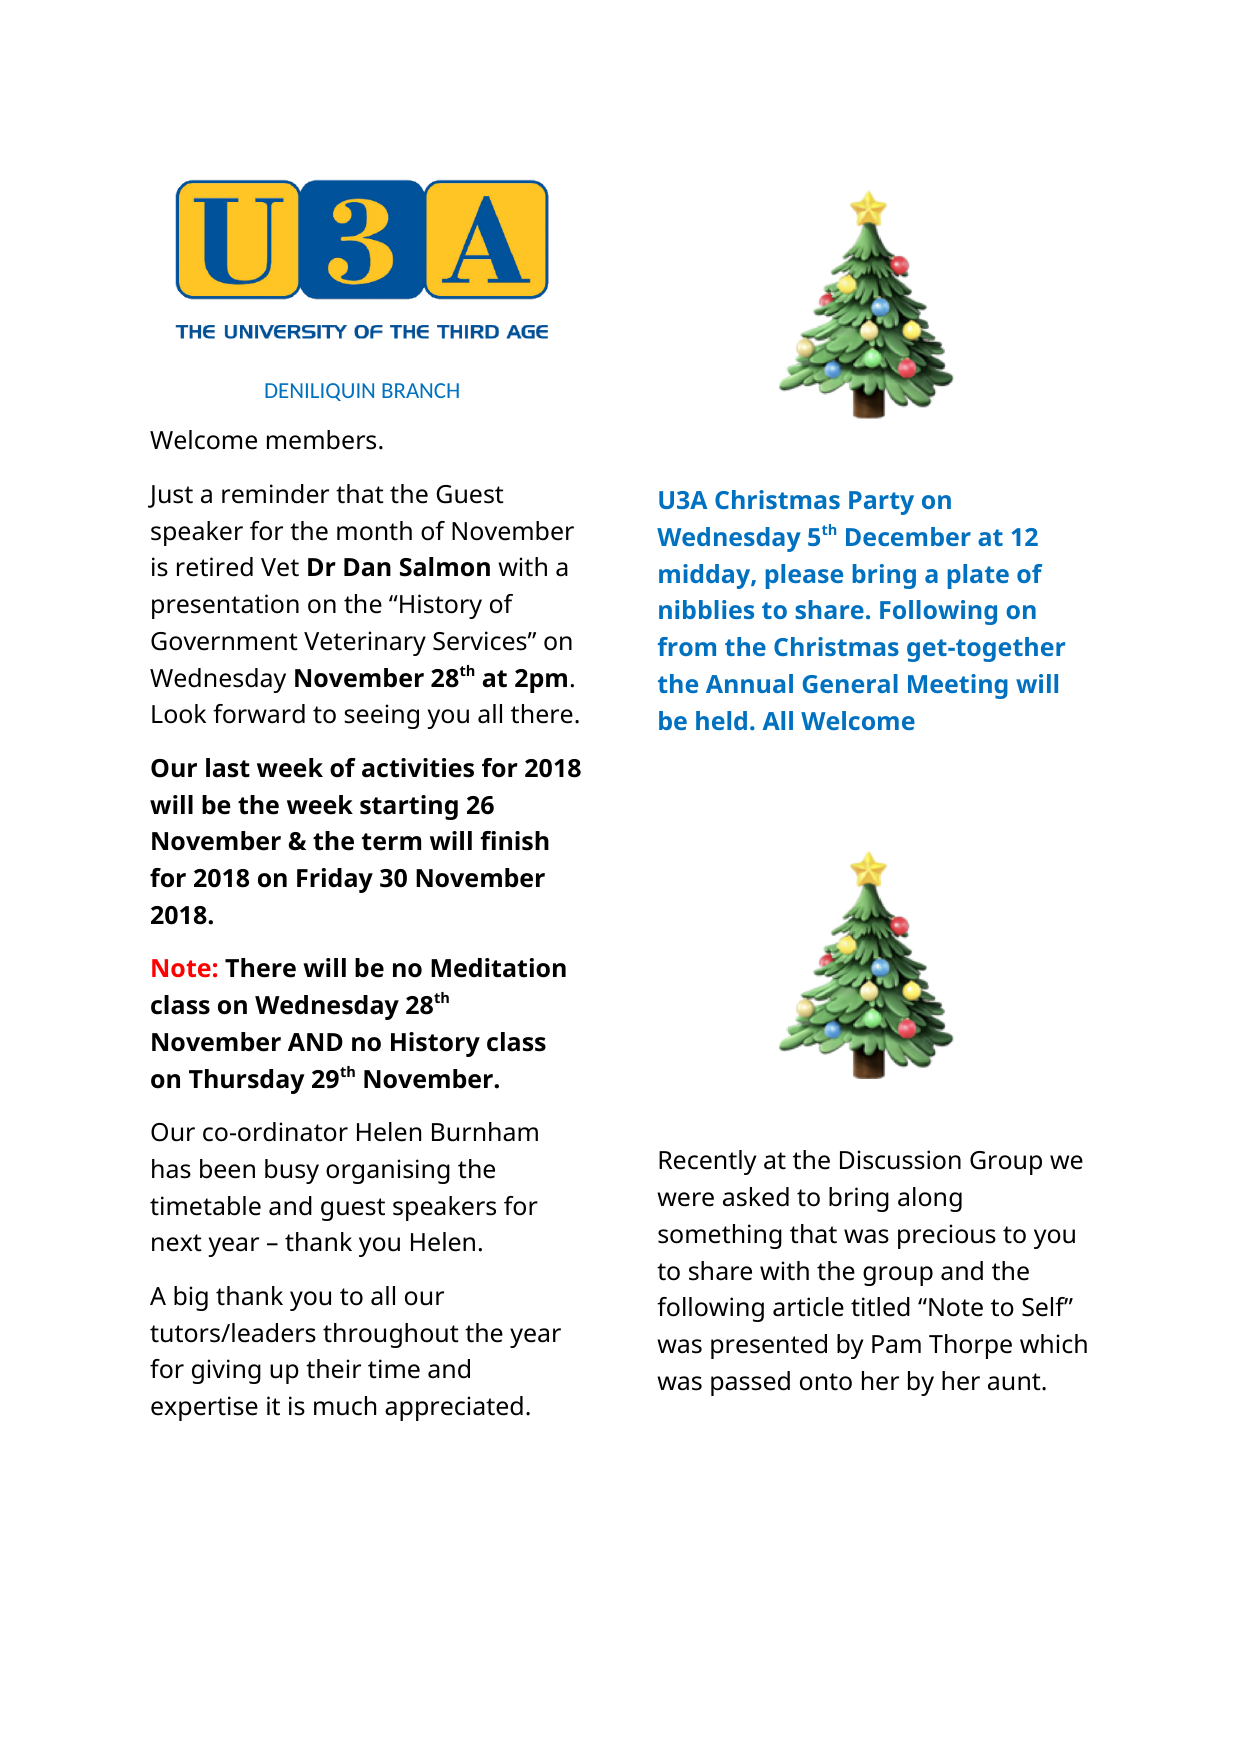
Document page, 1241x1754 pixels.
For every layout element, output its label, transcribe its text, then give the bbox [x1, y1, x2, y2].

text U3A Christmas Party on Wednesday 5th December at 12 midday, please bring a plate of nibblies to share. Following on from the Christmas get-together the Annual General Meeting will be held. All Welcome [657, 483, 1090, 737]
picture [657, 810, 1091, 1124]
text Recently at the Discussion Group we were asked to bring along something that was precious to you to share with the group and the following article titled “Note to Self” was presented by Pam Thorpe which was passed onto her by her aunt. [657, 1143, 1090, 1398]
text Just a reminder that the Guest speaker for the month of November is retired Vet Dr Dan Salmon with a presentation on the “History of Government Veterinary Services” on Wednesday November 28th at 2pm. Look forward to seeing you all there. [150, 476, 583, 731]
text DENILIQUIN BRANCH [150, 376, 583, 404]
text Our last week of activities for 2018 will be the week starting 26 November & the term will finish for 2018 on Friday 30 November 2018. [150, 751, 583, 932]
picture [150, 150, 584, 358]
text Our co-ordinator Helen Burnham has been busy organising the timetable and guest speakers for next year – thank you Helen. [150, 1115, 583, 1259]
text Welcome members. [150, 423, 583, 457]
picture [657, 150, 1091, 464]
text A big thank you to all our tutors/leaders throughout the year for giving up their time and expertise it is much appreciated. [150, 1278, 583, 1423]
text Note: There will be no Meditation class on Wednesday 28th November AND no History class on Thursday 29th November. [150, 951, 583, 1095]
